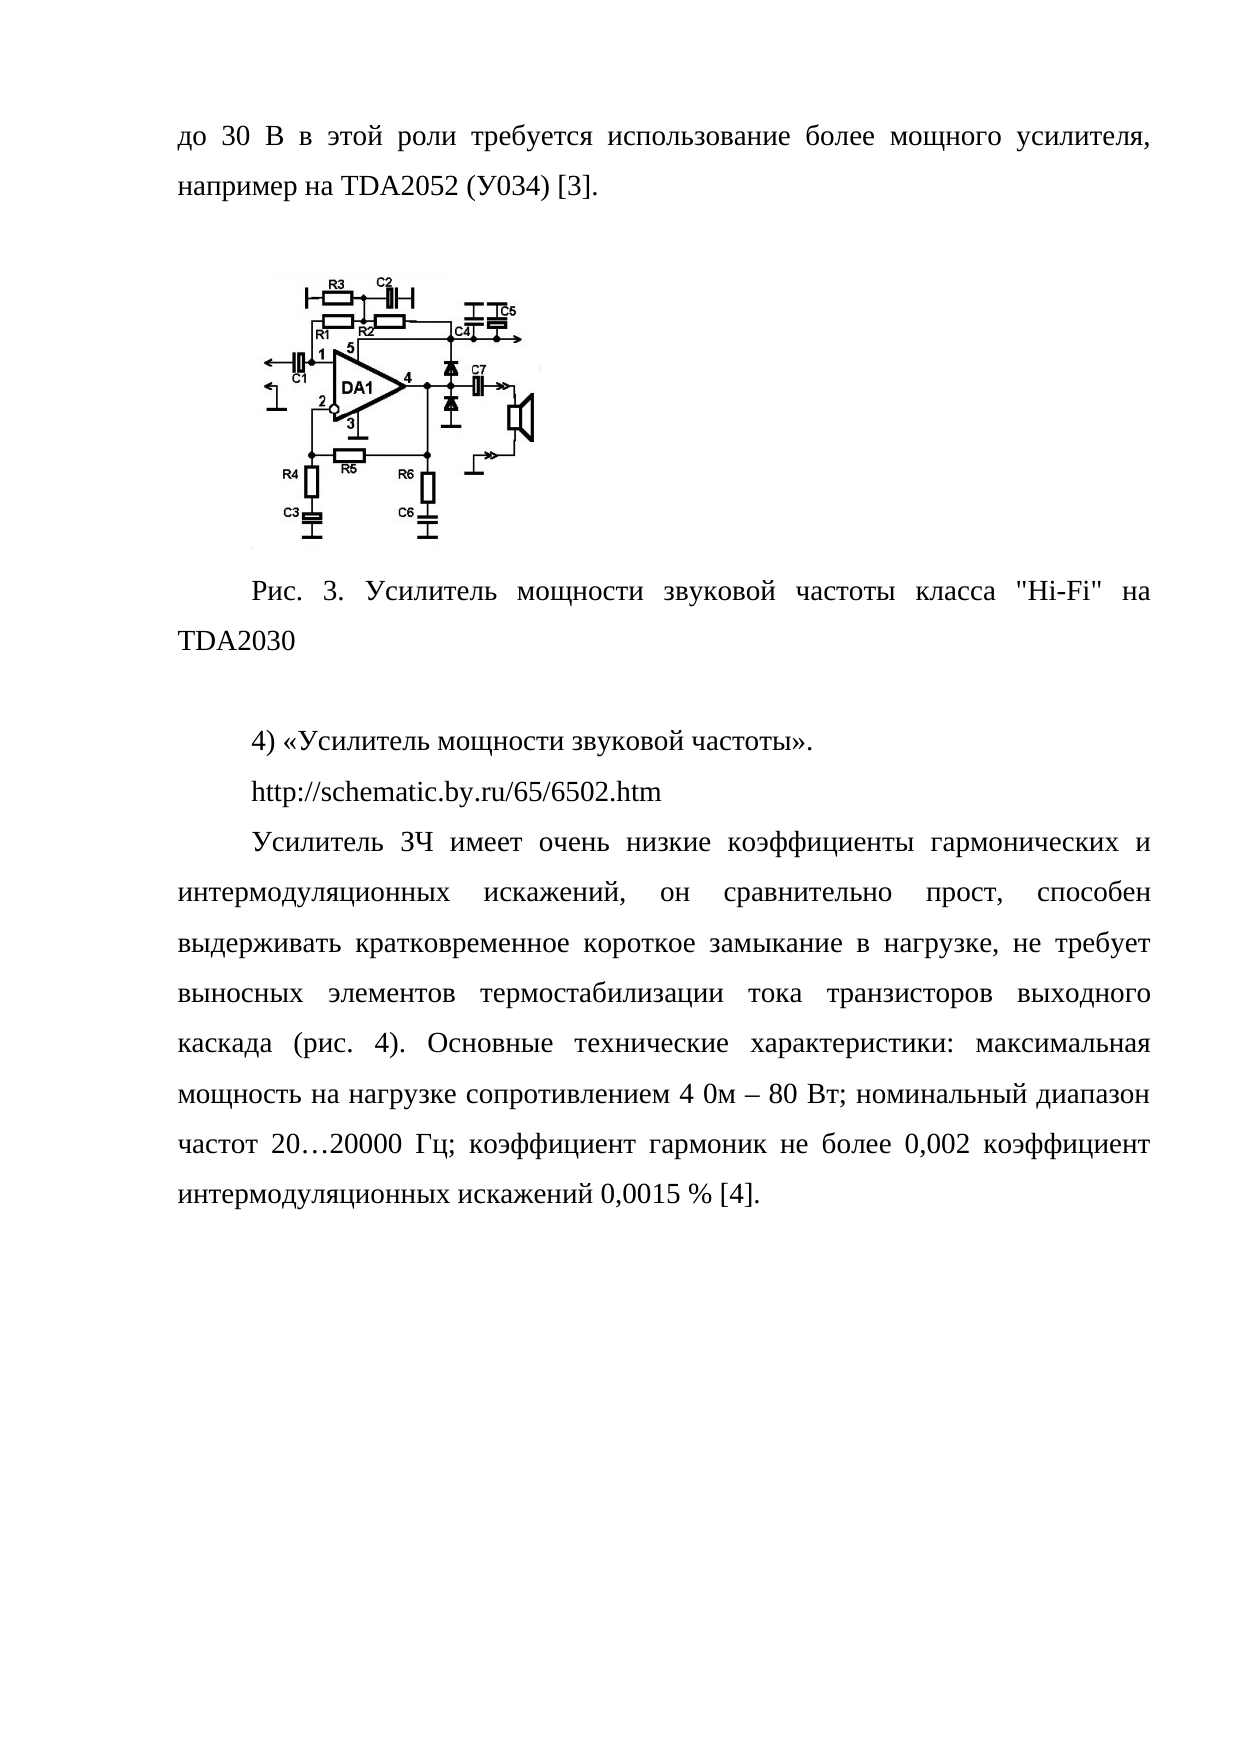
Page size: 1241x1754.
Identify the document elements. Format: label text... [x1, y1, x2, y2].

text Рис. 3. Усилитель мощности звуковой частоты класса "Hi-Fi" на TDA2030 [177, 573, 1152, 656]
text Усилитель ЗЧ имеет очень низкие коэффициенты гармонических и интермодуляционных искажений, он сравнительно прост, способен выдерживать кратковременное короткое замыкание в нагрузке, не требует выносных элементов термостабилизации тока транзисторов выходного каскада (рис. 4). Основные технические характеристики: максимальная мощность на нагрузке сопротивлением 4 0м – 80 Вт; номинальный диапазон частот 20…20000 Гц; коэффициент гармоник не более 0,002 коэффициент интермодуляционных искажений 0,0015 % [4]. [177, 824, 1152, 1210]
text http://schematic.by.ru/65/6502.htm [177, 774, 1152, 807]
text 4) «Усилитель мощности звуковой частоты». [177, 723, 1152, 757]
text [177, 118, 1152, 202]
picture [251, 268, 547, 559]
